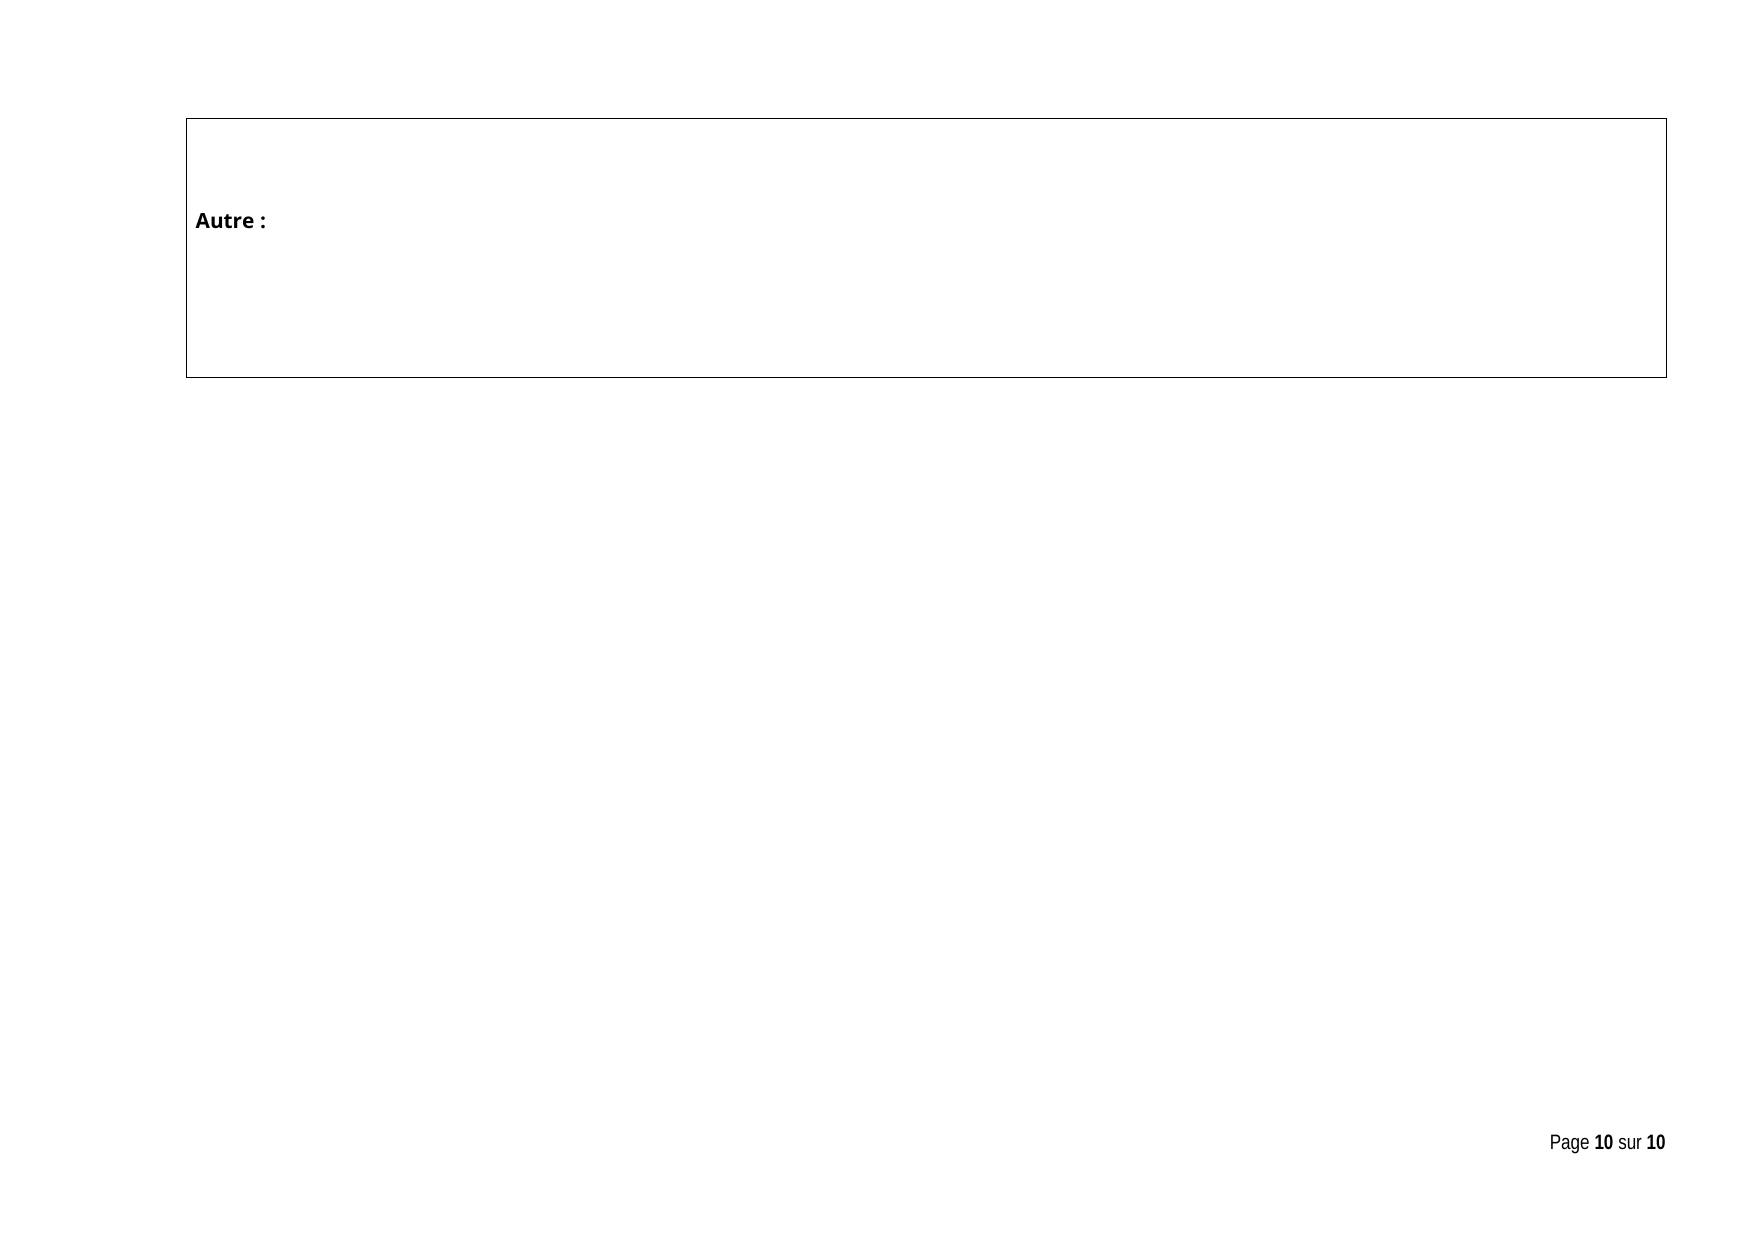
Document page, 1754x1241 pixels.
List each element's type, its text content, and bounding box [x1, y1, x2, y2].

text Autre : [187, 203, 1666, 235]
